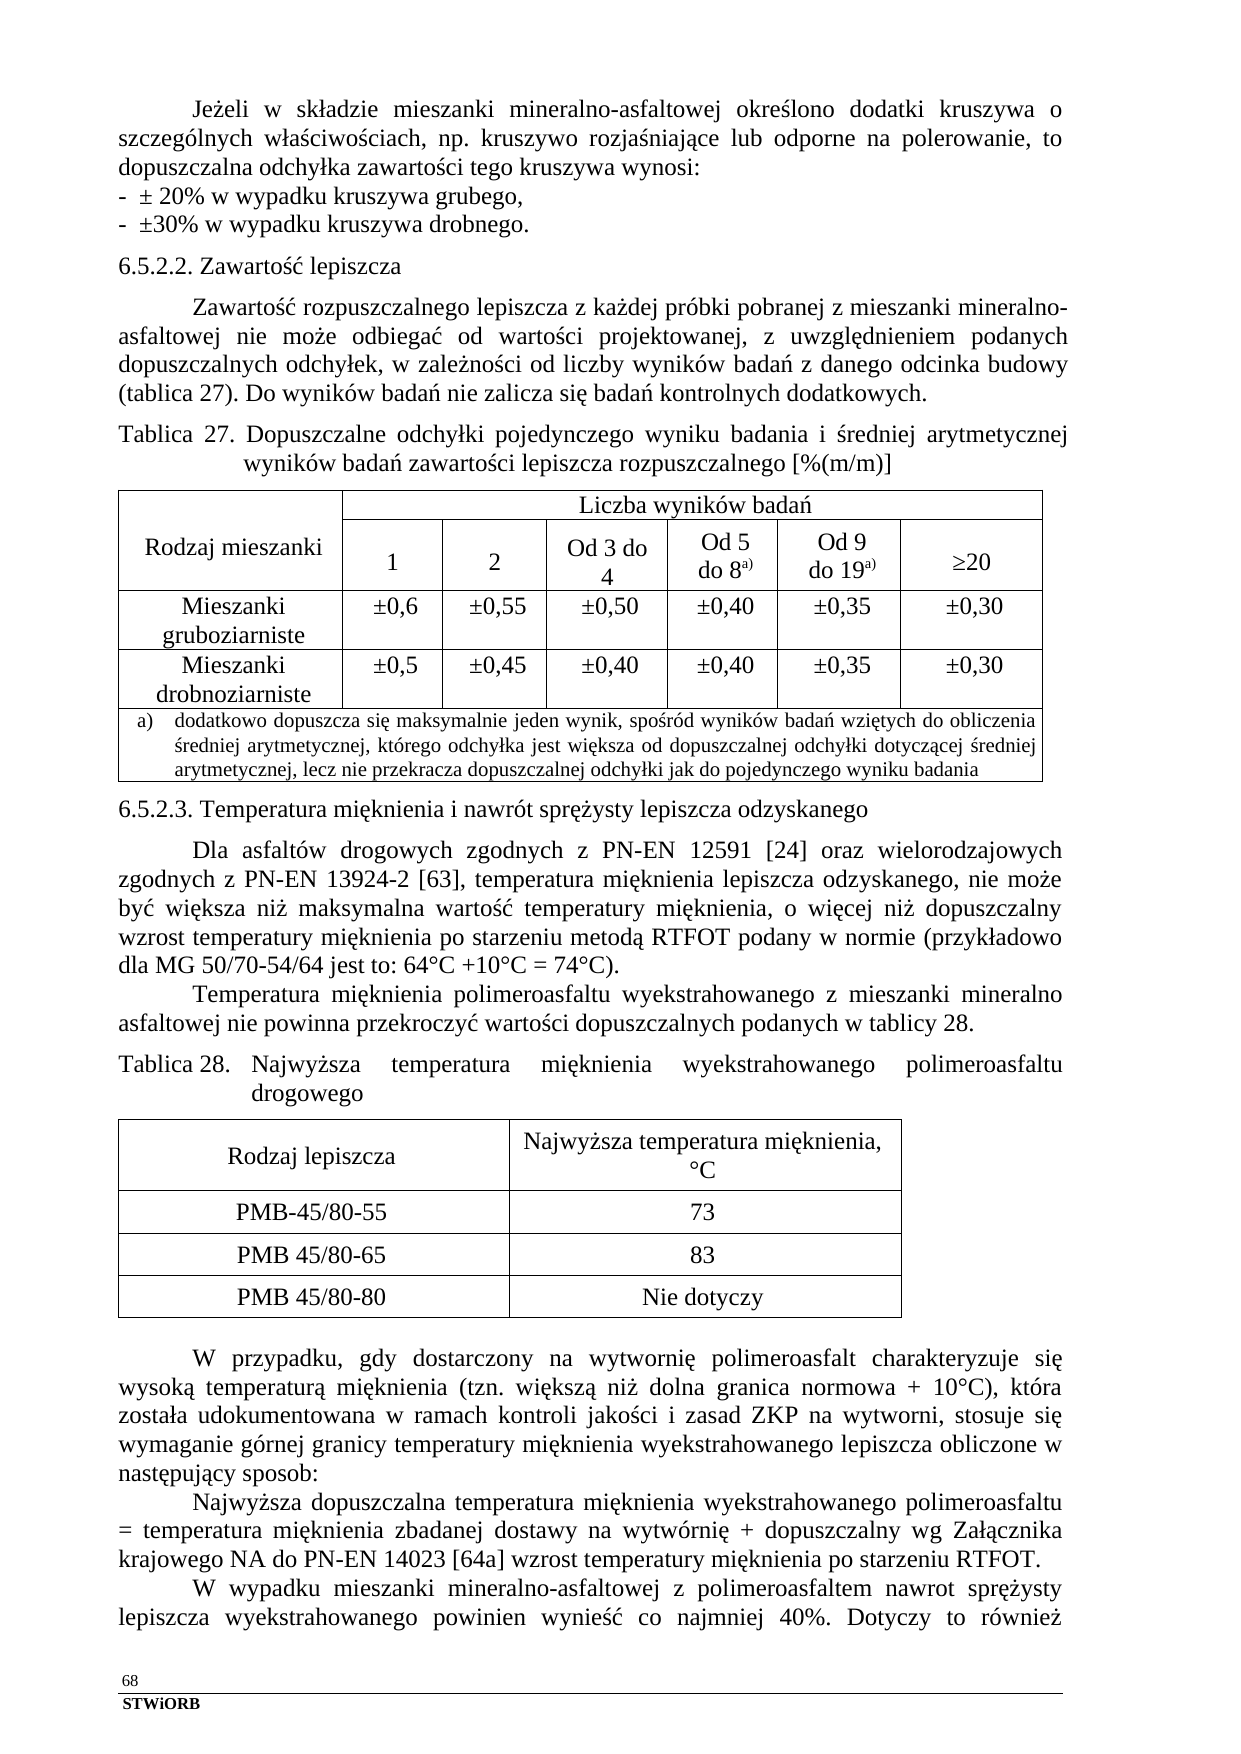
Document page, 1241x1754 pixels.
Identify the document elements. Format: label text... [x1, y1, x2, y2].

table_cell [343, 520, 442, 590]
text Jeżeli w składzie mieszanki mineralno-asfaltowej określono dodatki kruszywa o szczególnych właściwościach, np. kruszywo rozjaśniające lub odporne na polerowanie, to dopuszczalna odchyłka zawartości tego kruszywa wynosi: [118, 94, 1063, 181]
text 6.5.2.3. Temperatura mięknienia i nawrót sprężysty lepiszcza odzyskanego [118, 794, 1063, 823]
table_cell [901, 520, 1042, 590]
text - ± 20% w wypadku kruszywa grubego, [118, 181, 1063, 209]
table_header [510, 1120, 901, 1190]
text Temperatura mięknienia polimeroasfaltu wyekstrahowanego z mieszanki mineralno asfaltowej nie powinna przekroczyć wartości dopuszczalnych podanych w tablicy 28. [118, 979, 1063, 1037]
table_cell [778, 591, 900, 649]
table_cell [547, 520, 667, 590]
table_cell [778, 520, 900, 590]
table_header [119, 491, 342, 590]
text Zawartość rozpuszczalnego lepiszcza z każdej próbki pobranej z mieszanki mineralno-asfaltowej nie może odbiegać od wartości projektowanej, z uwzględnieniem podanych dopuszczalnych odchyłek, w zależności od liczby wyników badań z danego odcinka budowy (tablica 27). Do wyników badań nie zalicza się badań kontrolnych dodatkowych. [118, 292, 1069, 407]
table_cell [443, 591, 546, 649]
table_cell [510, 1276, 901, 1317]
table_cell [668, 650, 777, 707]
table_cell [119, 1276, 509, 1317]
text - ±30% w wypadku kruszywa drobnego. [118, 209, 1063, 238]
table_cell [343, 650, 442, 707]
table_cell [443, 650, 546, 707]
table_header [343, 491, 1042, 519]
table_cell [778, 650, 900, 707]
text Tablica 28. Najwyższa temperatura mięknienia wyekstrahowanego polimeroasfaltu drogowego [118, 1049, 1063, 1107]
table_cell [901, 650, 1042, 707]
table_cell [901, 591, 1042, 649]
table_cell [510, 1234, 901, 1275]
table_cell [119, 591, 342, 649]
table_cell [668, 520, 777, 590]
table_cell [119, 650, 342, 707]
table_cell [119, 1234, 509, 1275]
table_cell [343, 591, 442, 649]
text W przypadku, gdy dostarczony na wytwornię polimeroasfalt charakteryzuje się wysoką temperaturą mięknienia (tzn. większą niż dolna granica normowa + 10°C), która została udokumentowana w ramach kontroli jakości i zasad ZKP na wytworni, stosuje się wymaganie górnej granicy temperatury mięknienia wyekstrahowanego lepiszcza obliczone w następujący sposob: [118, 1343, 1063, 1487]
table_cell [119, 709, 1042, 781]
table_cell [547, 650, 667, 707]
text 6.5.2.2. Zawartość lepiszcza [118, 251, 1063, 279]
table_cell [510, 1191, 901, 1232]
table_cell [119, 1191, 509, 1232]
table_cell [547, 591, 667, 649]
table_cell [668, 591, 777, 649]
text Najwyższa dopuszczalna temperatura mięknienia wyekstrahowanego polimeroasfaltu = temperatura mięknienia zbadanej dostawy na wytwórnię + dopuszczalny wg Załącznika krajowego NA do PN-EN 14023 [64a] wzrost temperatury mięknienia po starzeniu RTFOT. [118, 1487, 1063, 1573]
text Dla asfaltów drogowych zgodnych z PN-EN 12591 [24] oraz wielorodzajowych zgodnych z PN-EN 13924-2 [63], temperatura mięknienia lepiszcza odzyskanego, nie może być większa niż maksymalna wartość temperatury mięknienia, o więcej niż dopuszczalny wzrost temperatury mięknienia po starzeniu metodą RTFOT podany w normie (przykładowo dla MG 50/70-54/64 jest to: 64°C +10°C = 74°C). [118, 835, 1063, 979]
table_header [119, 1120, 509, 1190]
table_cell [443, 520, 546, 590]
text Tablica 27. Dopuszczalne odchyłki pojedynczego wyniku badania i średniej arytmetycznej wyników badań zawartości lepiszcza rozpuszczalnego [%(m/m)] [118, 419, 1069, 477]
